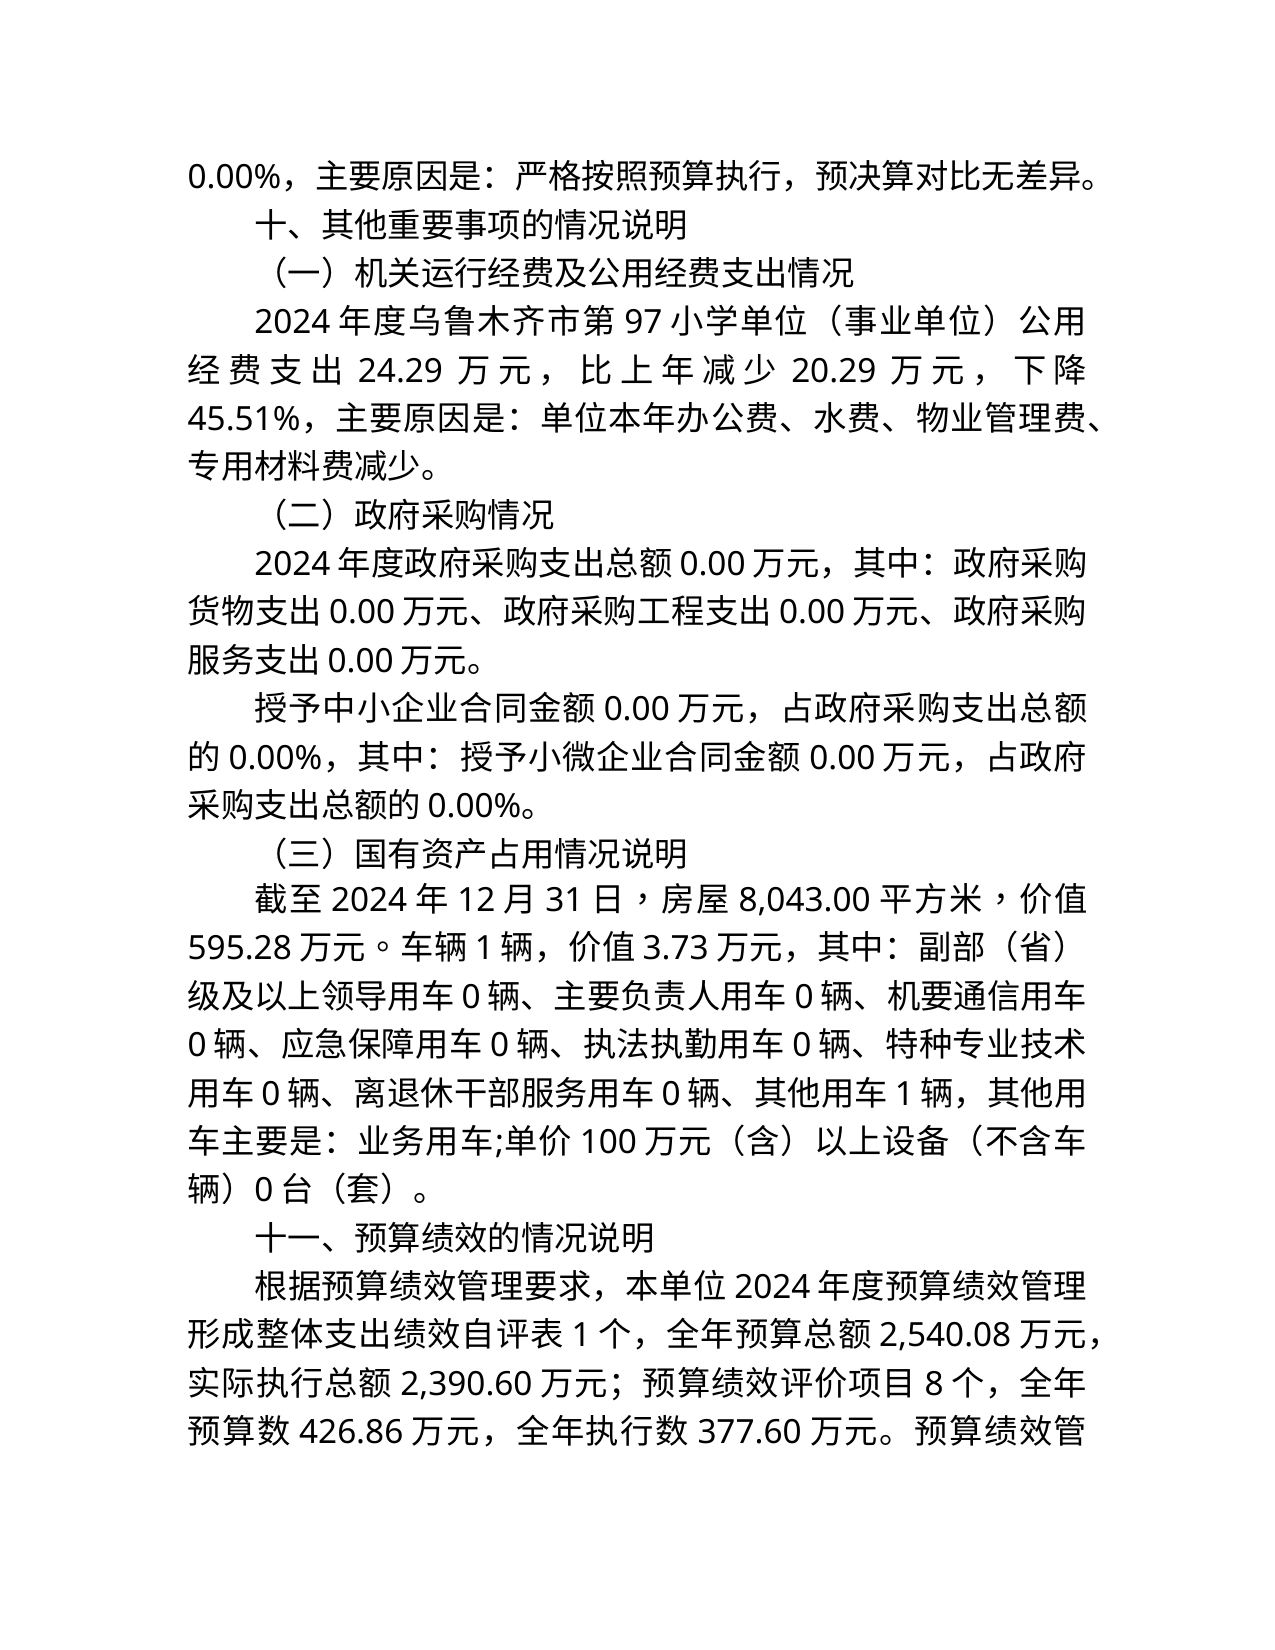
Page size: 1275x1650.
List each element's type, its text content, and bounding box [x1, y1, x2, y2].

text 2024年度政府采购支出总额0.00万元，其中：政府采购货物支出0.00万元、政府采购工程支出0.00万元、政府采购服务支出0.00万元。 [187, 537, 1087, 682]
text 授予中小企业合同金额0.00万元，占政府采购支出总额的0.00%，其中：授予小微企业合同金额0.00万元，占政府采购支出总额的0.00%。 [187, 682, 1087, 827]
text 十一、预算绩效的情况说明 [187, 1212, 1087, 1260]
text （二）政府采购情况 [187, 488, 1087, 537]
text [187, 150, 1087, 198]
text （一）机关运行经费及公用经费支出情况 [187, 247, 1087, 295]
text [187, 1260, 1087, 1453]
text 十、其他重要事项的情况说明 [187, 198, 1087, 247]
text 2024年度乌鲁木齐市第97小学单位（事业单位）公用经费支出24.29万元，比上年减少20.29万元，下降45.51%，主要原因是：单位本年办公费、水费、物业管理费、专用材料费减少。 [187, 295, 1087, 488]
text 截至2024年12月31日，房屋8,043.00平方米，价值595.28万元。车辆1辆，价值3.73万元，其中：副部（省）级及以上领导用车0辆、主要负责人用车0辆、机要通信用车0辆、应急保障用车0辆、执法执勤用车0辆、特种专业技术用车0辆、离退休干部服务用车0辆、其他用车1辆，其他用车主要是：业务用车;单价100万元（含）以上设备（不含车辆）0台（套）。 [187, 876, 1087, 1212]
text （三）国有资产占用情况说明 [187, 827, 1087, 876]
